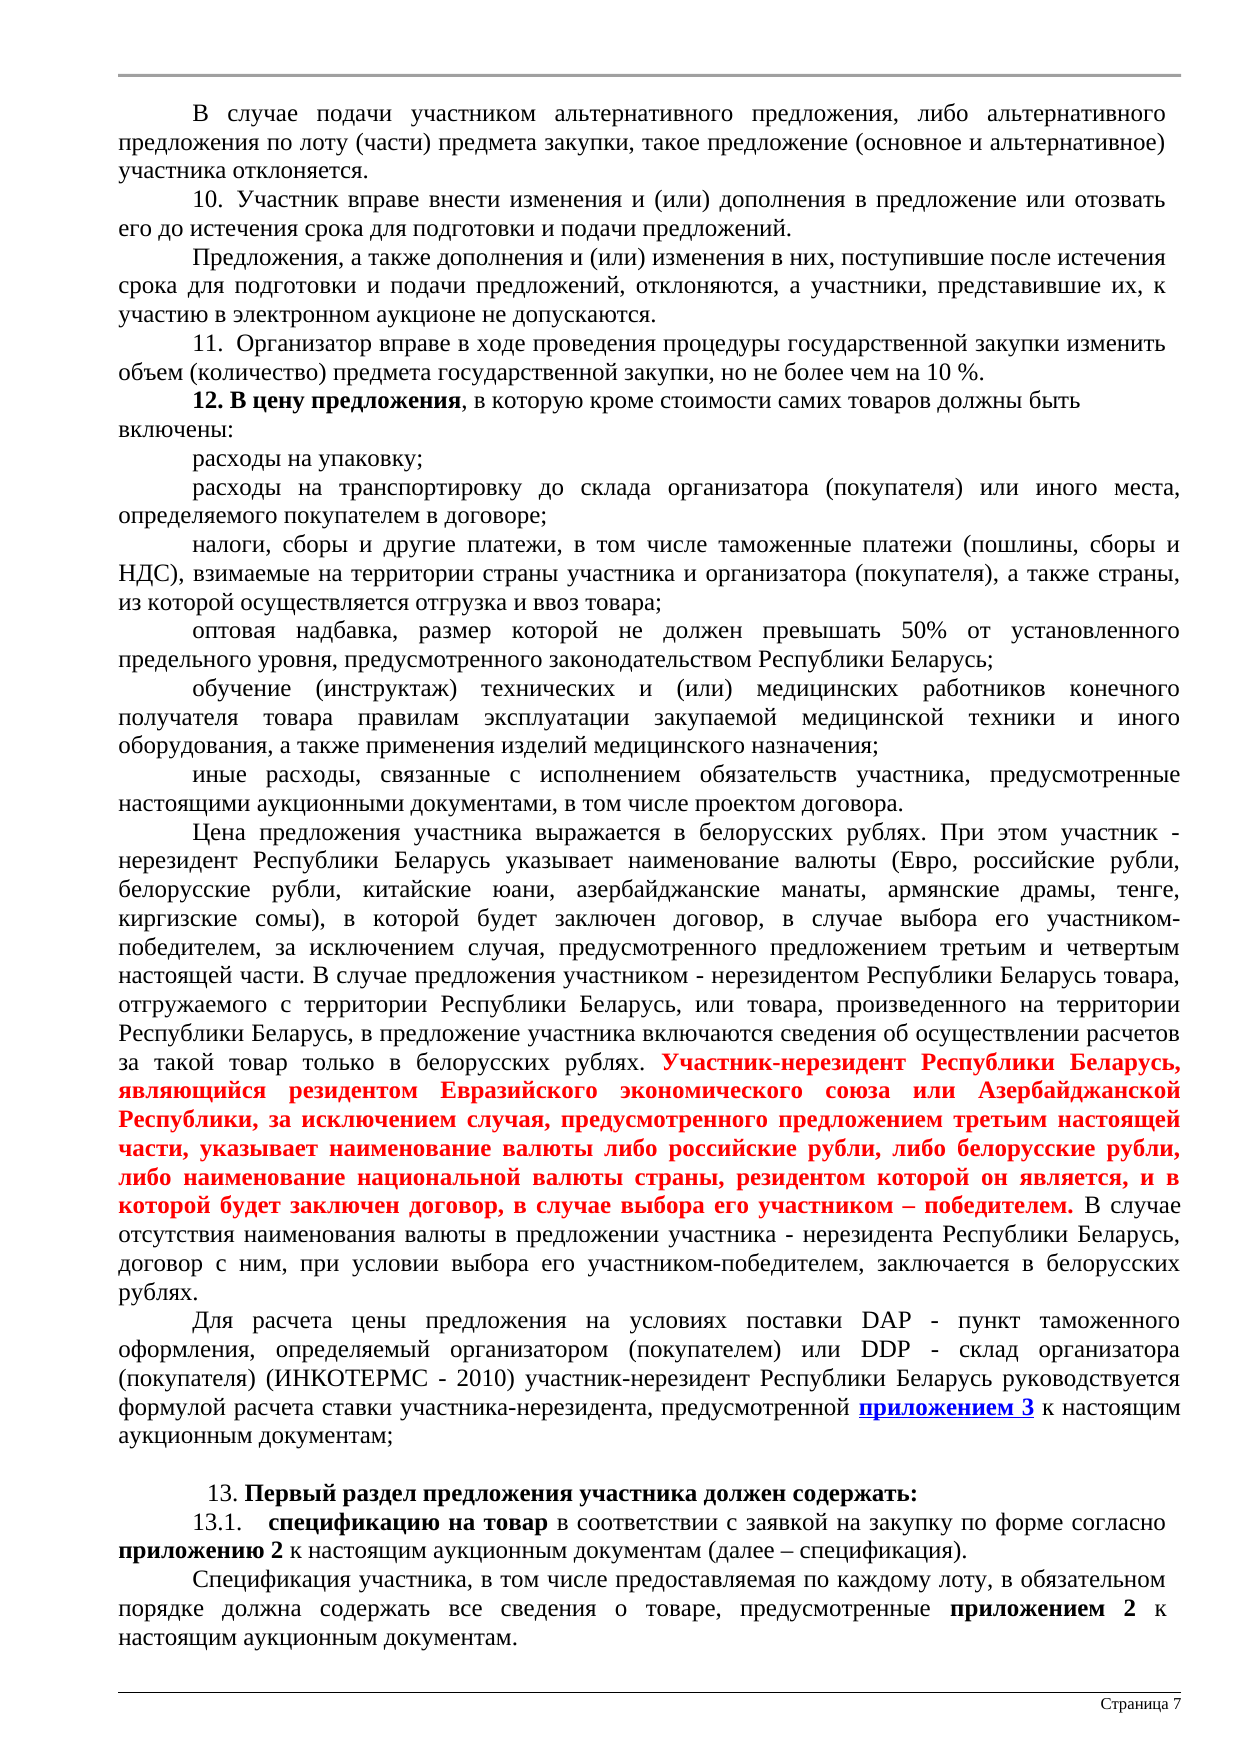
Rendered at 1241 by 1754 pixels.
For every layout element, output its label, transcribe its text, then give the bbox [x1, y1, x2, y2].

text Предложения, а также дополнения и (или) изменения в них, поступившие после истечения срока для подготовки и подачи предложений, отклоняются, а участники, представившие их, к участию в электронном аукционе не допускаются. [118, 242, 1167, 328]
text оптовая надбавка, размер которой не должен превышать 50% от установленного предельного уровня, предусмотренного законодательством Республики Беларусь; [118, 615, 1181, 673]
list Первый раздел предложения участника должен содержать: [207, 1478, 1167, 1507]
list Участник вправе внести изменения и (или) дополнения в предложение или отозвать его до истечения срока для подготовки и подачи предложений. [118, 184, 1167, 242]
text налоги, сборы и другие платежи, в том числе таможенные платежи (пошлины, сборы и НДС), взимаемые на территории страны участника и организатора (покупателя), а также страны, из которой осуществляется отгрузка и ввоз товара; [118, 529, 1181, 615]
text 12. В цену предложения, в которую кроме стоимости самих товаров должны быть включены: [118, 385, 1181, 443]
text Спецификация участника, в том числе предоставляемая по каждому лоту, в обязательном порядке должна содержать все сведения о товаре, предусмотренные приложением 2 к настоящим аукционным документам. [118, 1564, 1167, 1650]
text обучение (инструктаж) технических и (или) медицинских работников конечного получателя товара правилам эксплуатации закупаемой медицинской техники и иного оборудования, а также применения изделий медицинского назначения; [118, 673, 1181, 759]
text иные расходы, связанные с исполнением обязательств участника, предусмотренные настоящими аукционными документами, в том числе проектом договора. [118, 759, 1181, 817]
text Цена предложения участника выражается в белорусских рублях. При этом участник - нерезидент Республики Беларусь указывает наименование валюты (Евро, российские рубли, белорусские рубли, китайские юани, азербайджанские манаты, армянские драмы, тенге, киргизские сомы), в которой будет заключен договор, в случае выбора его участником-победителем, за исключением случая, предусмотренного предложением третьим и четвертым настоящей части. В случае предложения участником - нерезидентом Республики Беларусь товара, отгружаемого с территории Республики Беларусь, или товара, произведенного на территории Республики Беларусь, в предложение участника включаются сведения об осуществлении расчетов за такой товар только в белорусских рублях. Участник-нерезидент Республики Беларусь, являющийся резидентом Евразийского экономического союза или Азербайджанской Республики, за исключением случая, предусмотренного предложением третьим настоящей части, указывает наименование валюты либо российские рубли, либо белорусские рубли, либо наименование национальной валюты страны, резидентом которой он является, и в которой будет заключен договор, в случае выбора его участником – победителем. В случае отсутствия наименования валюты в предложении участника - нерезидента Республики Беларусь, договор с ним, при условии выбора его участником-победителем, заключается в белорусских рублях. [118, 817, 1181, 1305]
text расходы на упаковку; [118, 443, 1181, 472]
text расходы на транспортировку до склада организатора (покупателя) или иного места, определяемого покупателем в договоре; [118, 472, 1181, 529]
list Организатор вправе в ходе проведения процедуры государственной закупки изменить объем (количество) предмета государственной закупки, но не более чем на 10 %. [118, 328, 1167, 385]
list спецификацию на товар в соответствии с заявкой на закупку по форме согласно приложению 2 к настоящим аукционным документам (далее – спецификация). [118, 1507, 1167, 1564]
text В случае подачи участником альтернативного предложения, либо альтернативного предложения по лоту (части) предмета закупки, такое предложение (основное и альтернативное) участника отклоняется. [118, 98, 1167, 184]
text Для расчета цены предложения на условиях поставки DAP - пункт таможенного оформления, определяемый организатором (покупателем) или DDP - склад организатора (покупателя) (ИНКОТЕРМС - 2010) участник-нерезидент Республики Беларусь руководствуется формулой расчета ставки участника-нерезидента, предусмотренной приложением 3 к настоящим аукционным документам; [118, 1305, 1181, 1449]
